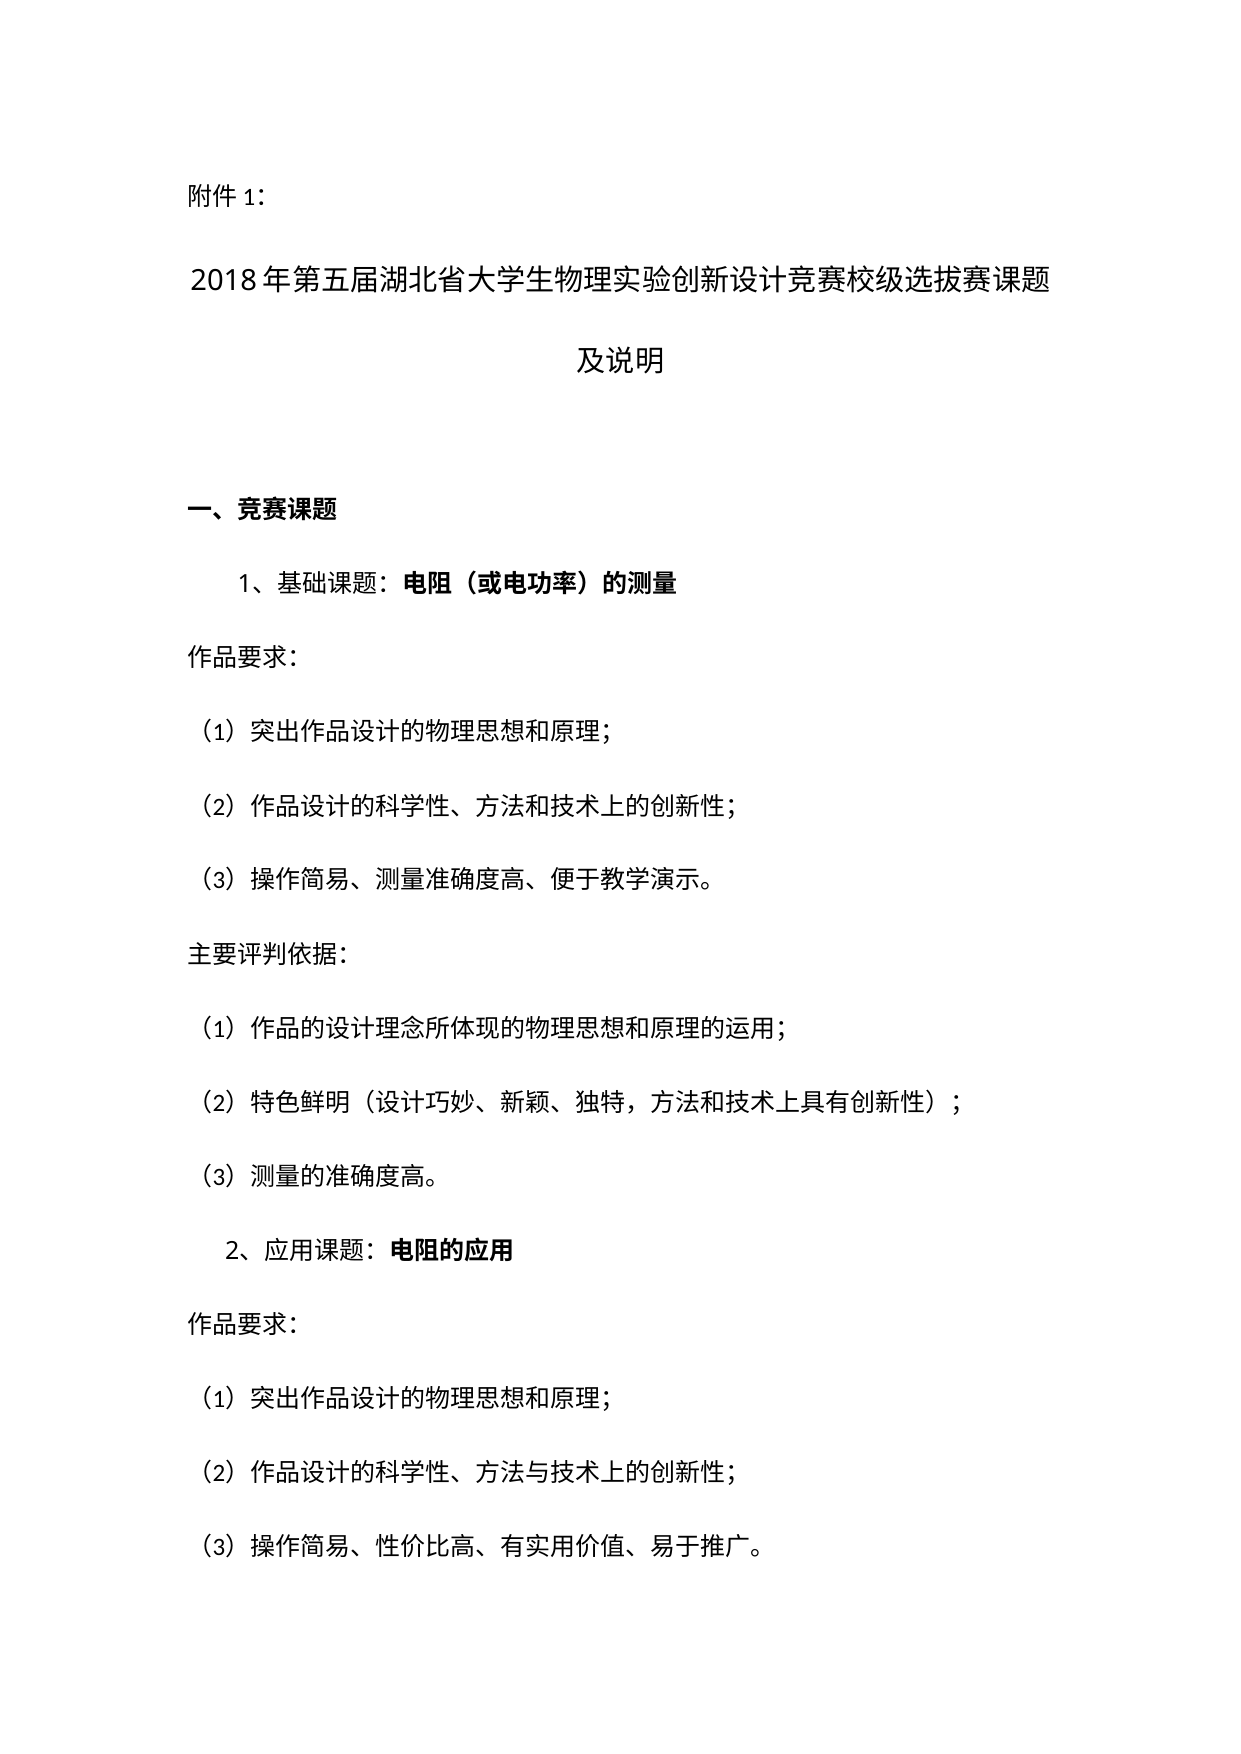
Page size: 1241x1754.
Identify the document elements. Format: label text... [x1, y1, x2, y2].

text （3）操作简易、测量准确度高、便于教学演示。 [187, 846, 1053, 911]
text 一、竞赛课题 [187, 475, 1053, 540]
text 作品要求： [187, 623, 1053, 688]
text （2）特色鲜明（设计巧妙、新颖、独特，方法和技术上具有创新性）； [187, 1068, 1053, 1133]
text （3）测量的准确度高。 [187, 1142, 1053, 1207]
text 1、基础课题：电阻（或电功率）的测量 [187, 549, 1053, 614]
text 2018年第五届湖北省大学生物理实验创新设计竞赛校级选拔赛课题及说明 [187, 245, 1053, 391]
text （1）突出作品设计的物理思想和原理； [187, 697, 1053, 762]
text （2）作品设计的科学性、方法和技术上的创新性； [187, 772, 1053, 837]
text （1）突出作品设计的物理思想和原理； [187, 1364, 1053, 1429]
text （3）操作简易、性价比高、有实用价值、易于推广。 [187, 1512, 1053, 1577]
text 附件1： [187, 162, 1053, 227]
text 主要评判依据： [187, 920, 1053, 985]
text （2）作品设计的科学性、方法与技术上的创新性； [187, 1438, 1053, 1503]
text 作品要求： [187, 1290, 1053, 1355]
text （1）作品的设计理念所体现的物理思想和原理的运用； [187, 994, 1053, 1059]
text 2、应用课题：电阻的应用 [187, 1216, 1053, 1281]
